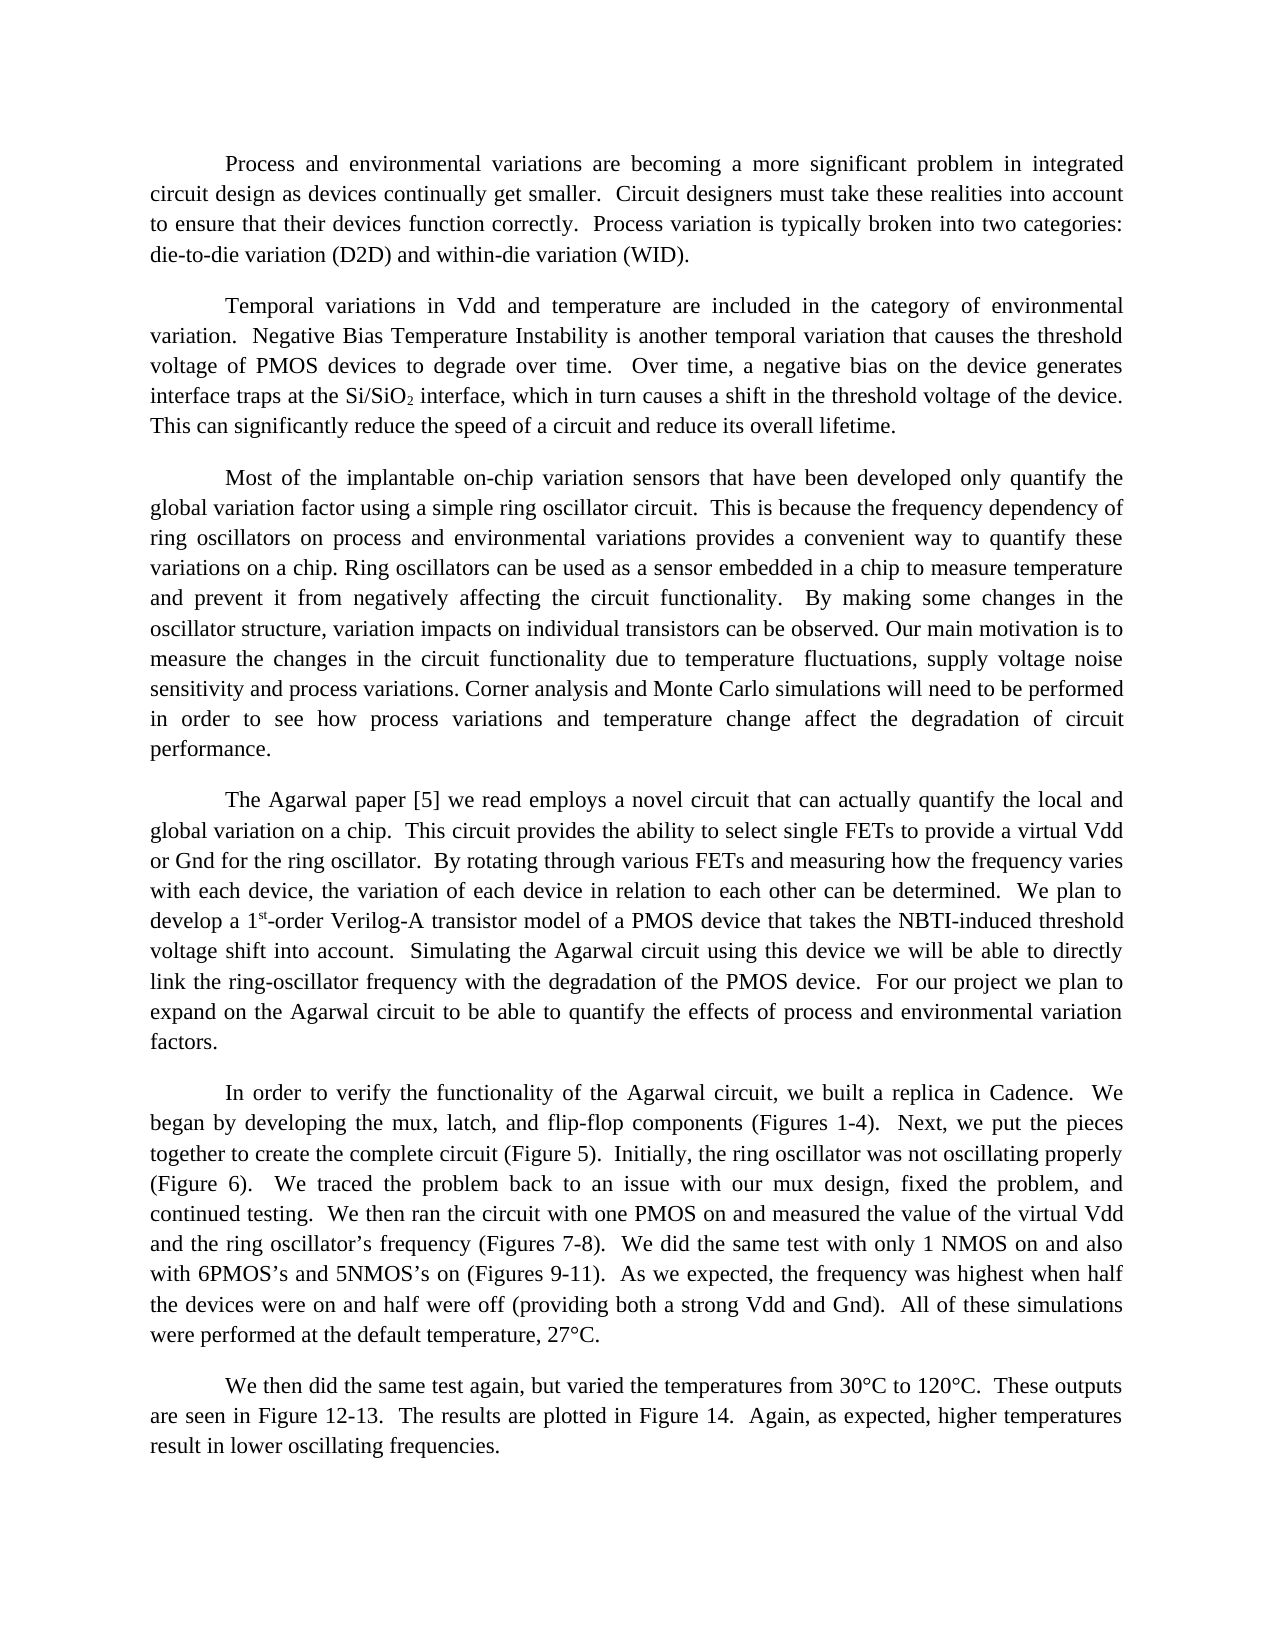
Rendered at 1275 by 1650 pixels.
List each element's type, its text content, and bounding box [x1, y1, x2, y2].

text In order to verify the functionality of the Agarwal circuit, we built a replica in Cadence. We began by developing the mux, latch, and flip-flop components (Figures 1-4). Next, we put the pieces together to create the complete circuit (Figure 5). Initially, the ring oscillator was not oscillating properly (Figure 6). We traced the problem back to an issue with our mux design, fixed the problem, and continued testing. We then ran the circuit with one PMOS on and measured the value of the virtual Vdd and the ring oscillator’s frequency (Figures 7-8). We did the same test with only 1 NMOS on and also with 6PMOS’s and 5NMOS’s on (Figures 9-11). As we expected, the frequency was highest when half the devices were on and half were off (providing both a strong Vdd and Gnd). All of these simulations were performed at the default temperature, 27°C. [150, 1079, 1125, 1347]
text We then did the same test again, but varied the temperatures from 30°C to 120°C. These outputs are seen in Figure 12-13. The results are plotted in Figure 14. Again, as expected, higher temperatures result in lower oscillating frequencies. [150, 1372, 1125, 1459]
text Process and environmental variations are becoming a more significant problem in integrated circuit design as devices continually get smaller. Circuit designers must take these realities into account to ensure that their devices function correctly. Process variation is typically broken into two categories: die-to-die variation (D2D) and within-die variation (WID). [150, 150, 1125, 267]
text The Agarwal paper [5] we read employs a novel circuit that can actually quantify the local and global variation on a chip. This circuit provides the ability to select single FETs to provide a virtual Vdd or Gnd for the ring oscillator. By rotating through various FETs and measuring how the frequency varies with each device, the variation of each device in relation to each other can be determined. We plan to develop a 1st-order Verilog-A transistor model of a PMOS device that takes the NBTI-induced threshold voltage shift into account. Simulating the Agarwal circuit using this device we will be able to directly link the ring-oscillator frequency with the degradation of the PMOS device. For our project we plan to expand on the Agarwal circuit to be able to quantify the effects of process and environmental variation factors. [150, 786, 1125, 1054]
text Temporal variations in Vdd and temperature are included in the category of environmental variation. Negative Bias Temperature Instability is another temporal variation that causes the threshold voltage of PMOS devices to degrade over time. Over time, a negative bias on the device generates interface traps at the Si/SiO2 interface, which in turn causes a shift in the threshold voltage of the device. This can significantly reduce the speed of a circuit and reduce its overall lifetime. [150, 292, 1125, 439]
text Most of the implantable on-chip variation sensors that have been developed only quantify the global variation factor using a simple ring oscillator circuit. This is because the frequency dependency of ring oscillators on process and environmental variations provides a convenient way to quantify these variations on a chip. Ring oscillators can be used as a sensor embedded in a chip to measure temperature and prevent it from negatively affecting the circuit functionality. By making some changes in the oscillator structure, variation impacts on individual transistors can be observed. Our main motivation is to measure the changes in the circuit functionality due to temperature fluctuations, supply voltage noise sensitivity and process variations. Corner analysis and Monte Carlo simulations will need to be performed in order to see how process variations and temperature change affect the degradation of circuit performance. [150, 463, 1125, 762]
